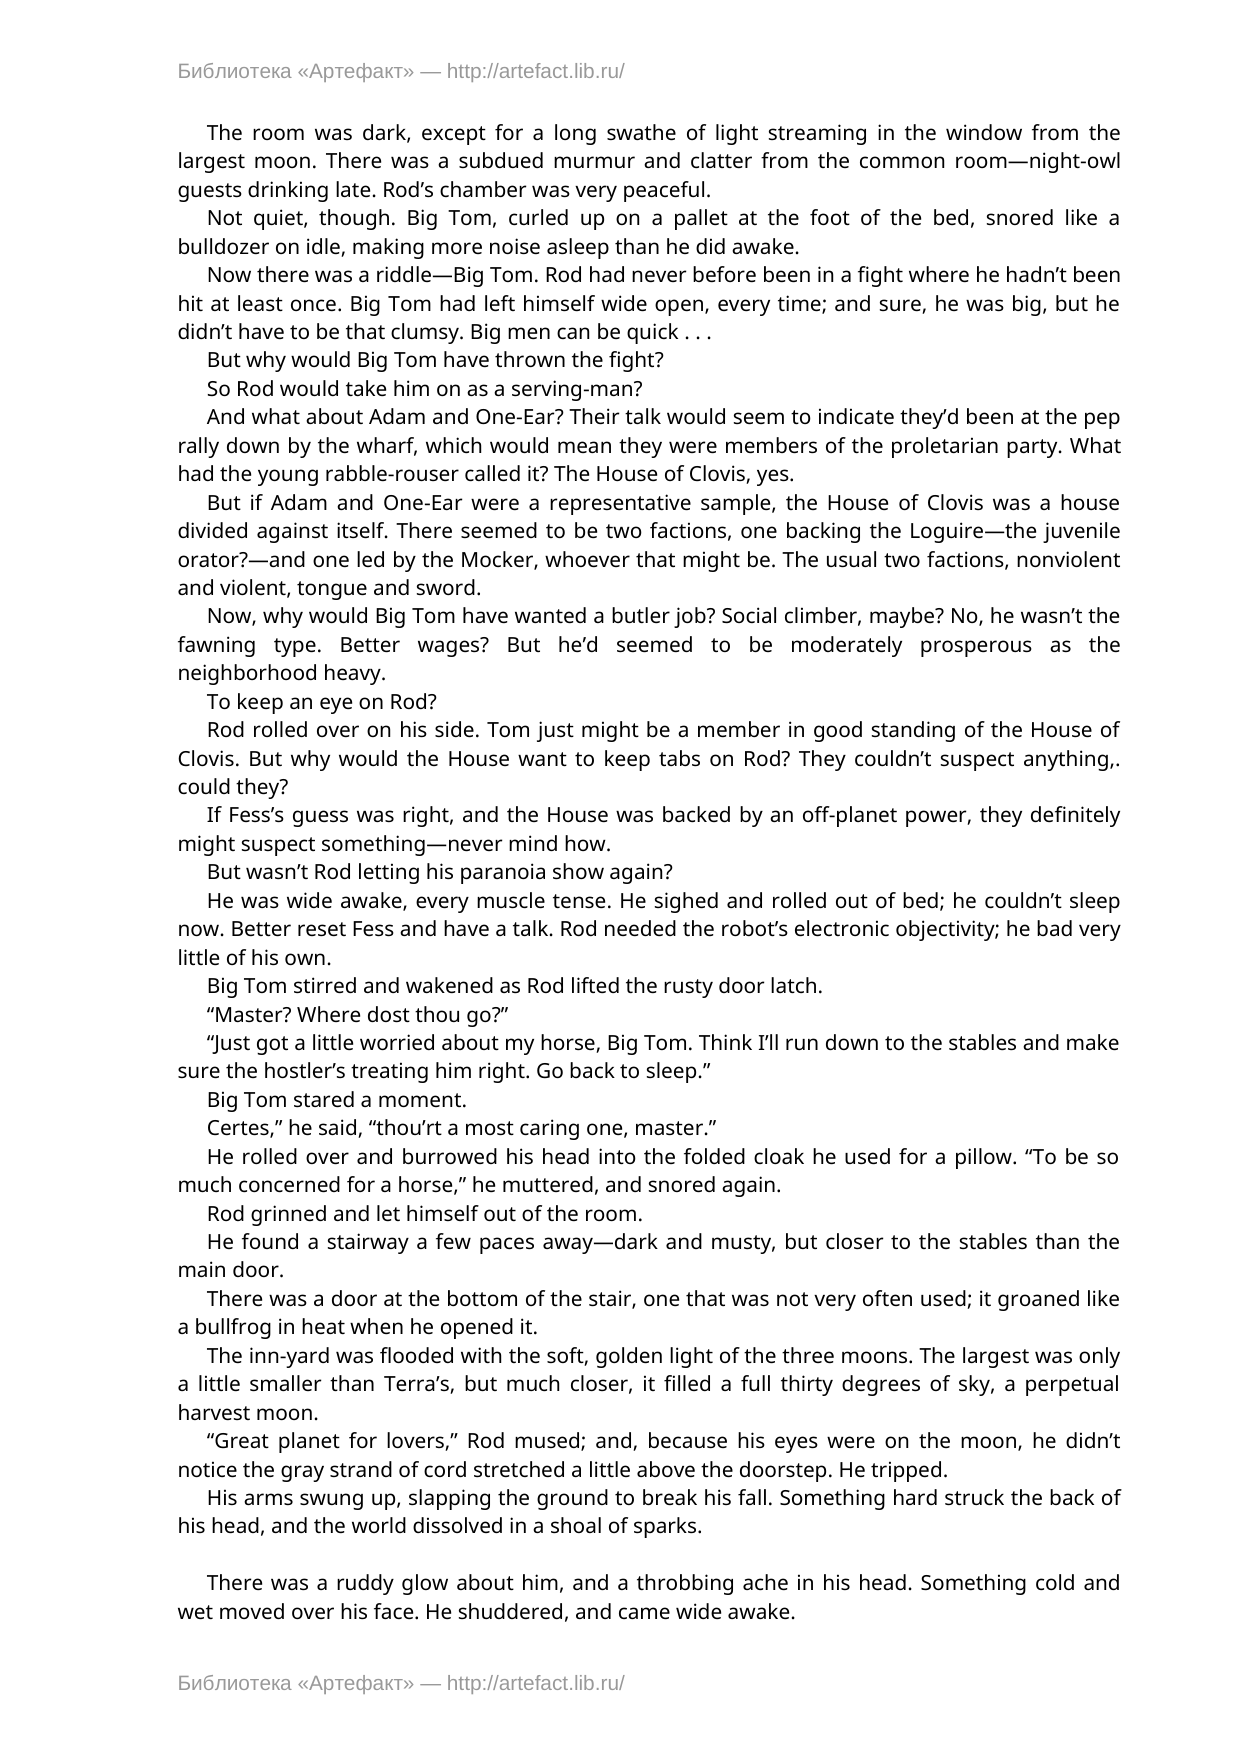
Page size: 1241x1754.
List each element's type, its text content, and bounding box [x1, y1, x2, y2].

text So Rod would take him on as a serving-man? [177, 374, 1122, 402]
text But wasn’t Rod letting his paranoia show again? [177, 857, 1122, 886]
text The inn-yard was flooded with the soft, golden light of the three moons. The largest was only a little smaller than Terra’s, but much closer, it filled a full thirty degrees of sky, a perpetual harvest moon. [177, 1341, 1122, 1426]
text Big Tom stirred and wakened as Rod lifted the rusty door latch. [177, 971, 1122, 1000]
text He rolled over and burrowed his head into the folded cloak he used for a pillow. “To be so much concerned for a horse,” he muttered, and snored again. [177, 1142, 1122, 1199]
text Rod rolled over on his side. Tom just might be a member in good standing of the House of Clovis. But why would the House want to keep tabs on Rod? They couldn’t suspect anything,. could they? [177, 715, 1122, 801]
text He was wide awake, every muscle tense. He sighed and rolled out of bed; he couldn’t sleep now. Better reset Fess and have a talk. Rod needed the robot’s electronic objectivity; he bad very little of his own. [177, 886, 1122, 971]
text Now, why would Big Tom have wanted a butler job? Social climber, maybe? No, he wasn’t the fawning type. Better wages? But he’d seemed to be moderately prosperous as the neighborhood heavy. [177, 602, 1122, 687]
text His arms swung up, slapping the ground to break his fall. Something hard struck the back of his head, and the world dissolved in a shoal of sparks. [177, 1483, 1122, 1540]
text Not quiet, though. Big Tom, curled up on a pallet at the foot of the bed, snored like a bulldozer on idle, making more noise asleep than he did awake. [177, 203, 1122, 260]
text Now there was a riddle—Big Tom. Rod had never before been in a fight where he hadn’t been hit at least once. Big Tom had left himself wide open, every time; and sure, he was big, but he didn’t have to be that clumsy. Big men can be quick . . . [177, 260, 1122, 346]
text “Master? Where dost thou go?” [177, 1000, 1122, 1028]
text To keep an eye on Rod? [177, 687, 1122, 715]
text There was a door at the bottom of the stair, one that was not very often used; it groaned like a bullfrog in heat when he opened it. [177, 1284, 1122, 1341]
text But if Adam and One-Ear were a representative sample, the House of Clovis was a house divided against itself. There seemed to be two factions, one backing the Loguire—the juvenile orator?—and one led by the Mocker, whoever that might be. The usual two factions, nonviolent and violent, tongue and sword. [177, 488, 1122, 602]
text The room was dark, except for a long swathe of light streaming in the window from the largest moon. There was a subdued murmur and clatter from the common room—night-owl guests drinking late. Rod’s chamber was very peaceful. [177, 118, 1122, 203]
text But why would Big Tom have thrown the fight? [177, 346, 1122, 374]
text Big Tom stared a moment. [177, 1085, 1122, 1113]
text He found a stairway a few paces away—dark and musty, but closer to the stables than the main door. [177, 1227, 1122, 1284]
text Rod grinned and let himself out of the room. [177, 1199, 1122, 1227]
text There was a ruddy glow about him, and a throbbing ache in his head. Something cold and wet moved over his face. He shuddered, and came wide awake. [177, 1568, 1122, 1625]
text “Great planet for lovers,” Rod mused; and, because his eyes were on the moon, he didn’t notice the gray strand of cord stretched a little above the doorstep. He tripped. [177, 1426, 1122, 1483]
text And what about Adam and One-Ear? Their talk would seem to indicate they’d been at the pep rally down by the wharf, which would mean they were members of the proletarian party. What had the young rabble-rouser called it? The House of Clovis, yes. [177, 402, 1122, 488]
text Certes,” he said, “thou’rt a most caring one, master.” [177, 1113, 1122, 1142]
text If Fess’s guess was right, and the House was backed by an off-planet power, they definitely might suspect something—never mind how. [177, 801, 1122, 857]
text “Just got a little worried about my horse, Big Tom. Think I’ll run down to the stables and make sure the hostler’s treating him right. Go back to sleep.” [177, 1028, 1122, 1085]
